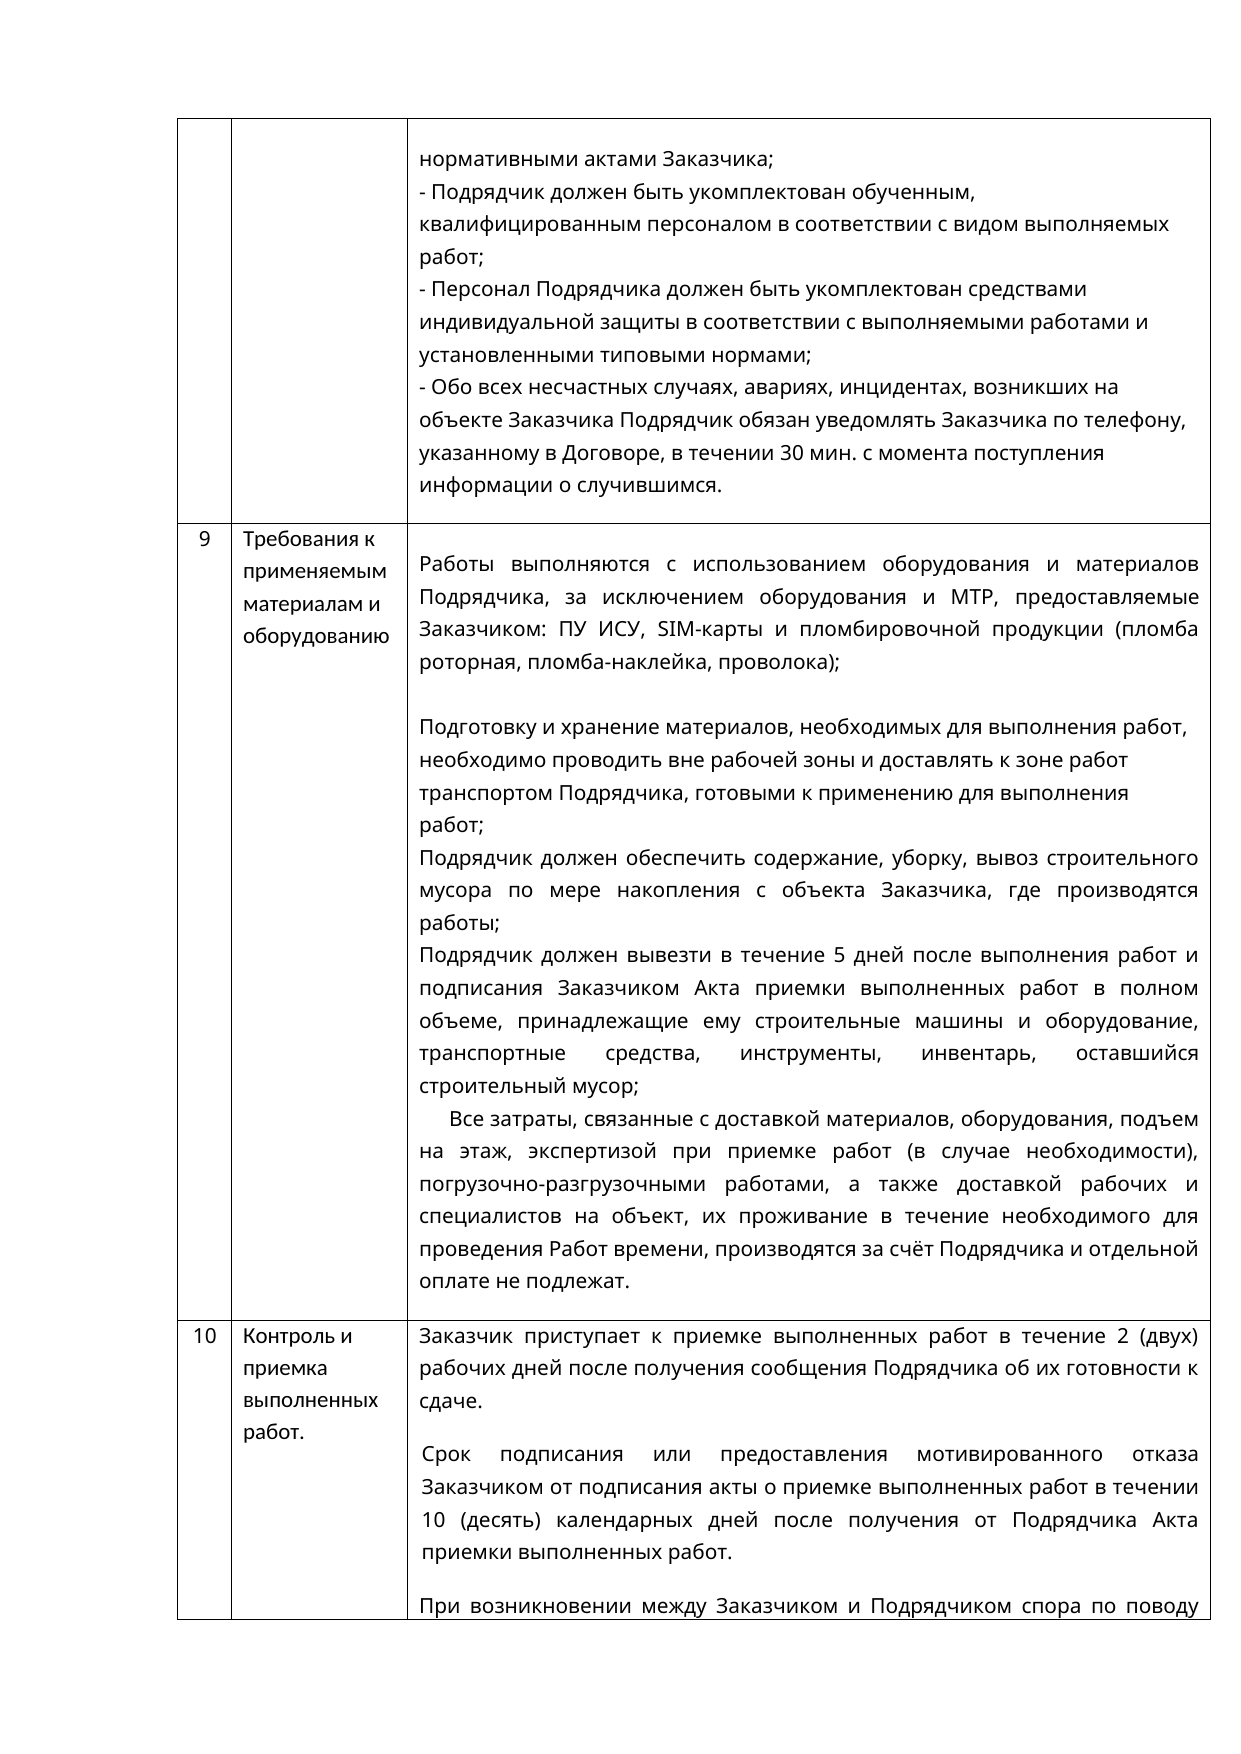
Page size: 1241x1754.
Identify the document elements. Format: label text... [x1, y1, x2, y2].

table_cell Работы выполняются с использованием оборудования и материалов Подрядчика, за исключением оборудования и МТР, предоставляемые Заказчиком: ПУ ИСУ, SIM-карты и пломбировочной продукции (пломба роторная, пломба-наклейка, проволока); Подготовку и хранение материалов, необходимых для выполнения работ, необходимо проводить вне рабочей зоны и доставлять к зоне работ транспортом Подрядчика, готовыми к применению для выполнения работ; Подрядчик должен обеспечить содержание, уборку, вывоз строительного мусора по мере накопления с объекта Заказчика, где производятся работы; Подрядчик должен вывезти в течение 5 дней после выполнения работ и подписания Заказчиком Акта приемки выполненных работ в полном объеме, принадлежащие ему строительные машины и оборудование, транспортные средства, инструменты, инвентарь, оставшийся строительный мусор; Все затраты, связанные с доставкой материалов, оборудования, подъем на этаж, экспертизой при приемке работ (в случае необходимости), погрузочно-разгрузочными работами, а также доставкой рабочих и специалистов на объект, их проживание в течение необходимого для проведения Работ времени, производятся за счёт Подрядчика и отдельной оплате не подлежат. [408, 524, 1210, 1320]
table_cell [408, 1321, 1210, 1619]
table_cell Требования к применяемым материалам и оборудованию [232, 524, 407, 1320]
table_cell 8 [178, 119, 231, 523]
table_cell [408, 119, 1210, 523]
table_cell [232, 119, 407, 523]
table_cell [232, 1321, 407, 1619]
table_cell 10 [178, 1321, 231, 1619]
table_cell 9 [178, 524, 231, 1320]
